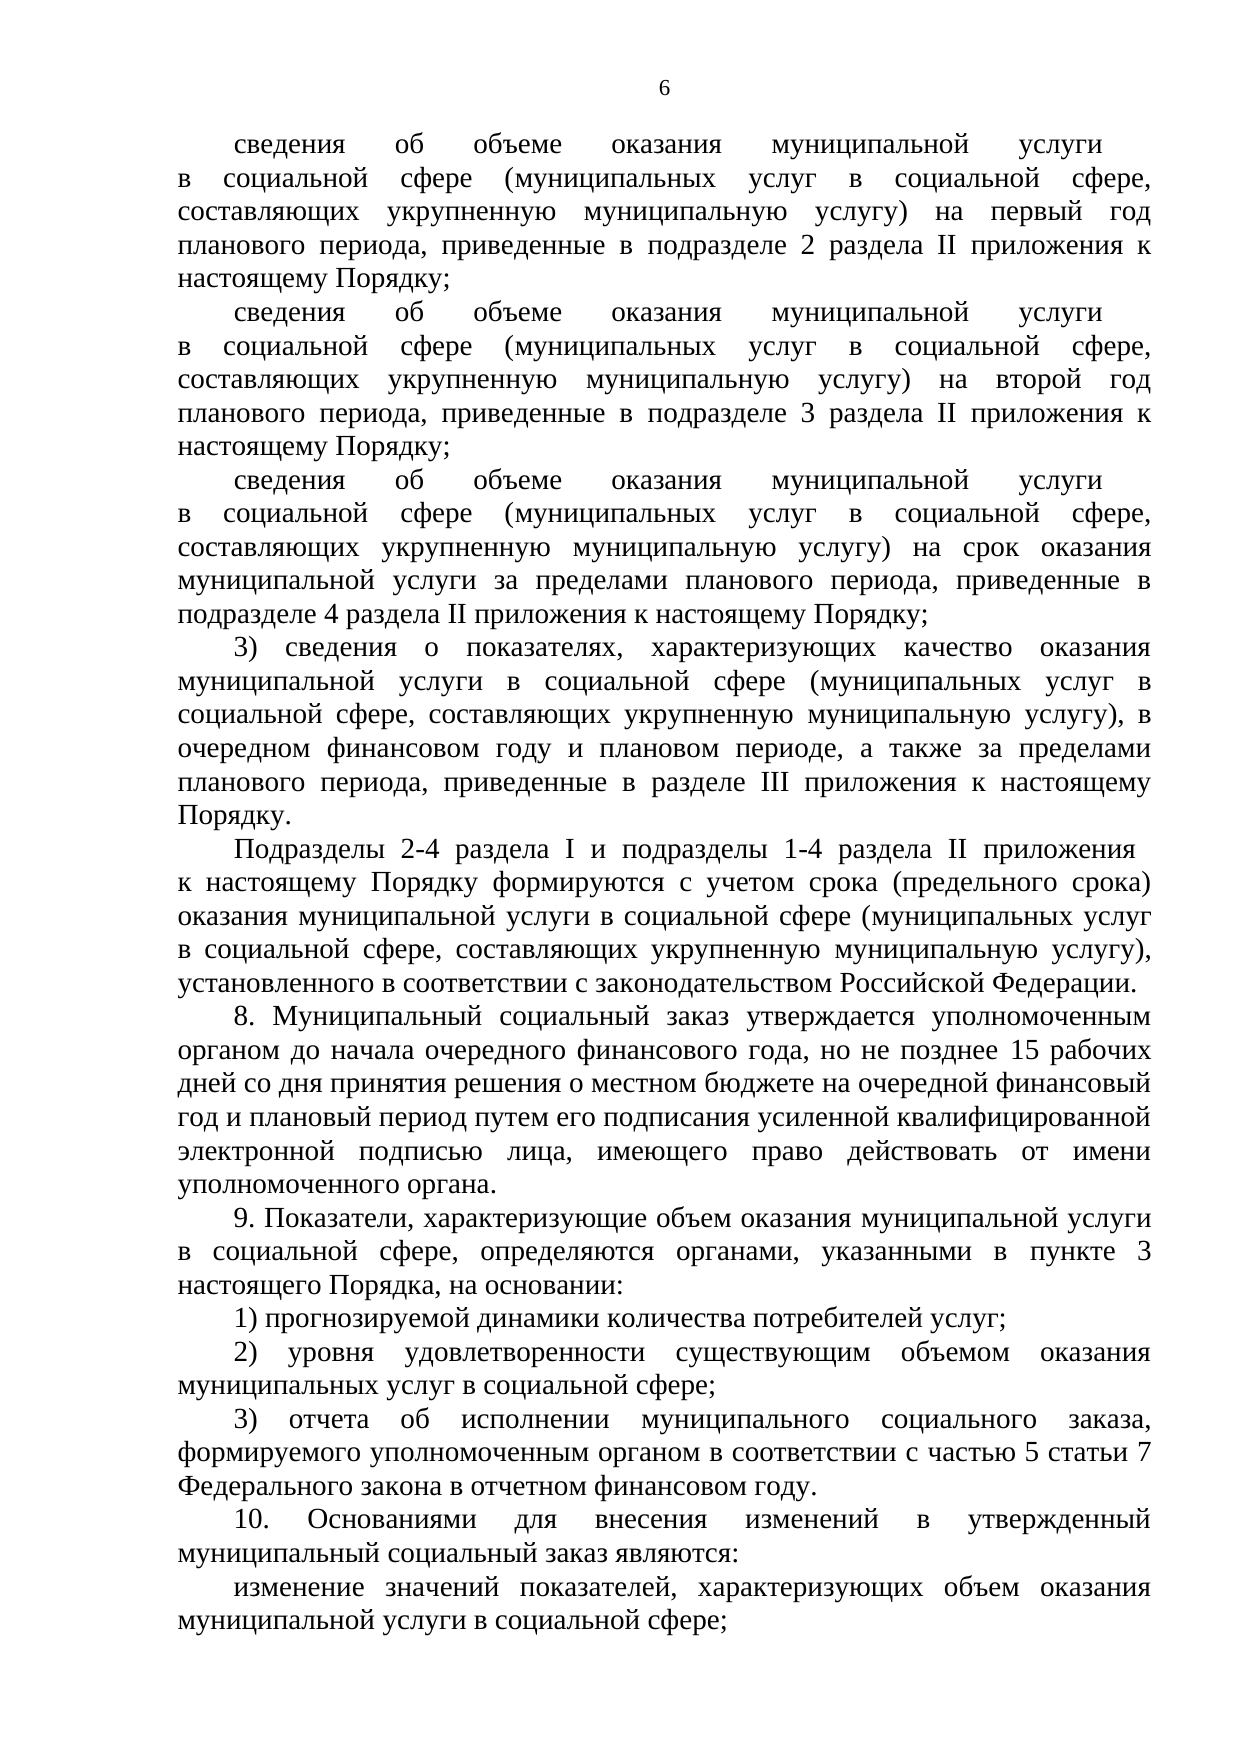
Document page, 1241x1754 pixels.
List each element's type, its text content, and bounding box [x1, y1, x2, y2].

text 3) отчета об исполнении муниципального социального заказа, формируемого уполномоченным органом в соответствии с частью 5 статьи 7 Федерального закона в отчетном финансовом году. [177, 1401, 1152, 1502]
text 9. Показатели, характеризующие объем оказания муниципальной услуги в социальной сфере, определяются органами, указанными в пункте 3 настоящего Порядка, на основании: [177, 1200, 1152, 1300]
text сведения об объеме оказания муниципальной услуги в социальной сфере (муниципальных услуг в социальной сфере, составляющих укрупненную муниципальную услугу) на первый год планового периода, приведенные в подразделе 2 раздела II приложения к настоящему Порядку; [177, 126, 1152, 294]
text 8. Муниципальный социальный заказ утверждается уполномоченным органом до начала очередного финансового года, но не позднее 15 рабочих дней со дня принятия решения о местном бюджете на очередной финансовый год и плановый период путем его подписания усиленной квалифицированной электронной подписью лица, имеющего право действовать от имени уполномоченного органа. [177, 998, 1152, 1200]
text 3) сведения о показателях, характеризующих качество оказания муниципальной услуги в социальной сфере (муниципальных услуг в социальной сфере, составляющих укрупненную муниципальную услугу), в очередном финансовом году и плановом периоде, а также за пределами планового периода, приведенные в разделе III приложения к настоящему Порядку. [177, 629, 1152, 831]
text 1) прогнозируемой динамики количества потребителей услуг; [177, 1300, 1152, 1334]
text 10. Основаниями для внесения изменений в утвержденный муниципальный социальный заказ являются: [177, 1502, 1152, 1569]
text изменение значений показателей, характеризующих объем оказания муниципальной услуги в социальной сфере; [177, 1569, 1152, 1636]
text 2) уровня удовлетворенности существующим объемом оказания муниципальных услуг в социальной сфере; [177, 1334, 1152, 1401]
text Подразделы 2-4 раздела I и подразделы 1-4 раздела II приложения к настоящему Порядку формируются с учетом срока (предельного срока) оказания муниципальной услуги в социальной сфере (муниципальных услуг в социальной сфере, составляющих укрупненную муниципальную услугу), установленного в соответствии с законодательством Российской Федерации. [177, 831, 1152, 998]
text сведения об объеме оказания муниципальной услуги в социальной сфере (муниципальных услуг в социальной сфере, составляющих укрупненную муниципальную услугу) на срок оказания муниципальной услуги за пределами планового периода, приведенные в подразделе 4 раздела II приложения к настоящему Порядку; [177, 462, 1152, 629]
text сведения об объеме оказания муниципальной услуги в социальной сфере (муниципальных услуг в социальной сфере, составляющих укрупненную муниципальную услугу) на второй год планового периода, приведенные в подразделе 3 раздела II приложения к настоящему Порядку; [177, 294, 1152, 462]
